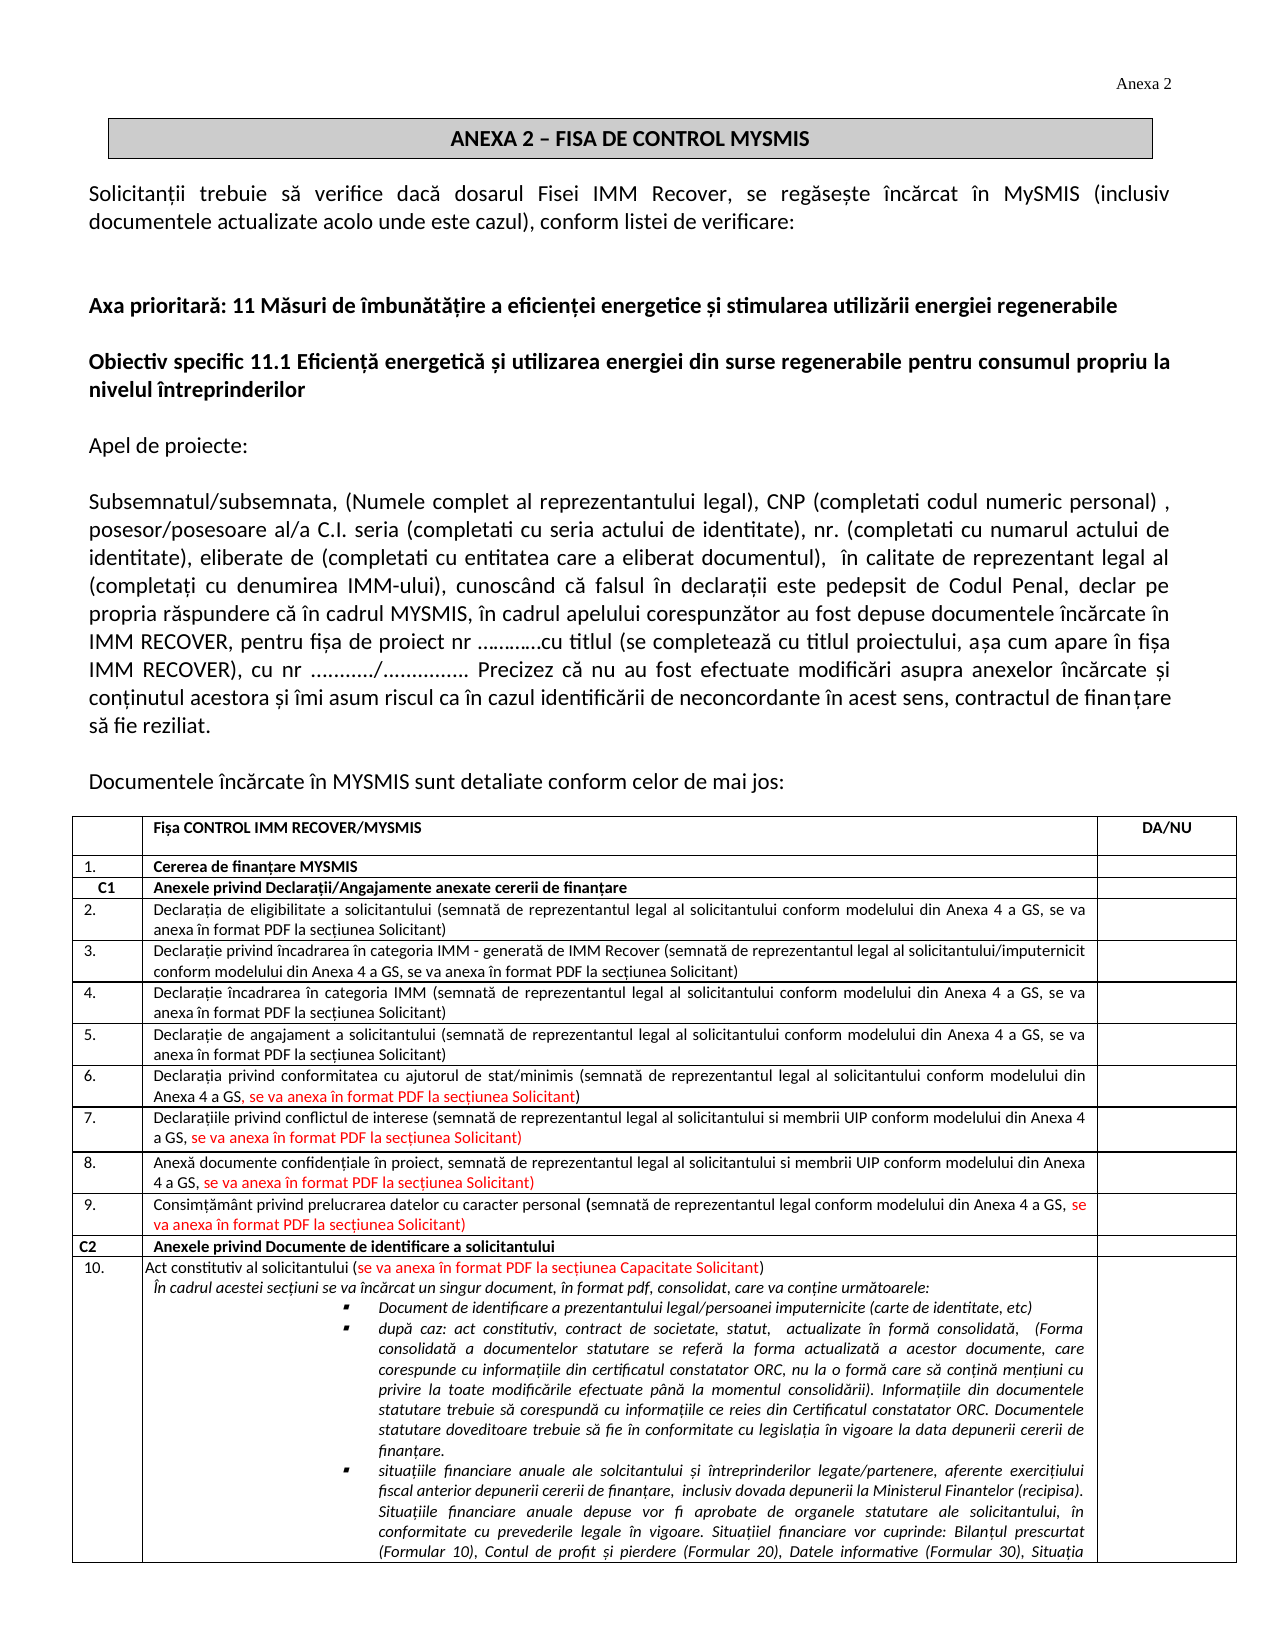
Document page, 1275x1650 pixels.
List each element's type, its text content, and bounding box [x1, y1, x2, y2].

table_cell Declarație privind încadrarea în categoria IMM - generată de IMM Recover (semnată de reprezentantul legal al solicitantului/imputernicit conform modelului din Anexa 4 a GS, se va anexa în format PDF la secţiunea Solicitant) [143, 941, 1097, 981]
table_cell Anexă documente confidențiale în proiect, semnată de reprezentantul legal al solicitantului si membrii UIP conform modelului din Anexa 4 a GS, se va anexa în format PDF la secţiunea Solicitant) [143, 1153, 1097, 1193]
table_cell [73, 1194, 142, 1235]
table_header ANEXA 2 – FISA DE CONTROL MYSMIS [109, 119, 1152, 158]
table_cell Cererea de finanțare MYSMIS [143, 856, 1097, 877]
table_cell [1098, 1194, 1236, 1235]
table_cell [73, 941, 142, 981]
table_cell Anexele privind Documente de identificare a solicitantului [143, 1236, 1097, 1256]
table_cell C2 [73, 1236, 142, 1256]
table_cell [73, 1153, 142, 1193]
table_cell [1098, 983, 1236, 1023]
table_cell [1098, 1257, 1236, 1562]
table_cell [73, 1257, 142, 1562]
text Axa prioritară: 11 Măsuri de îmbunătățire a eficienței energetice și stimularea utilizării energiei regenerabile [89, 291, 1172, 319]
table_cell [1098, 1024, 1236, 1065]
table_cell Declaraţie de angajament a solicitantului (semnată de reprezentantul legal al solicitantului conform modelului din Anexa 4 a GS, se va anexa în format PDF la secţiunea Solicitant) [143, 1024, 1097, 1065]
table_cell [1098, 1108, 1236, 1151]
text Solicitanţii trebuie să verifice dacă dosarul Fisei IMM Recover, se regăsește încărcat în MySMIS (inclusiv documentele actualizate acolo unde este cazul), conform listei de verificare: [89, 179, 1172, 235]
table_cell Declaraţia de eligibilitate a solicitantului (semnată de reprezentantul legal al solicitantului conform modelului din Anexa 4 a GS, se va anexa în format PDF la secţiunea Solicitant) [143, 899, 1097, 940]
text Documentele încărcate în MYSMIS sunt detaliate conform celor de mai jos: [89, 767, 1172, 796]
table_cell Declarația privind conformitatea cu ajutorul de stat/minimis (semnată de reprezentantul legal al solicitantului conform modelului din Anexa 4 a GS, se va anexa în format PDF la secţiunea Solicitant) [143, 1066, 1097, 1106]
text Apel de proiecte: [89, 431, 1172, 459]
table_cell [1098, 1066, 1236, 1106]
table_cell Consimțământ privind prelucrarea datelor cu caracter personal (semnată de reprezentantul legal conform modelului din Anexa 4 a GS, se va anexa în format PDF la secţiunea Solicitant) [143, 1194, 1097, 1235]
table_cell [73, 1066, 142, 1106]
table_header Fișa CONTROL IMM RECOVER/MYSMIS [143, 817, 1097, 855]
table_cell [1098, 899, 1236, 940]
table_header [73, 817, 142, 855]
table_cell [1098, 941, 1236, 981]
table_cell [1098, 1153, 1236, 1193]
table_cell [1098, 1236, 1236, 1256]
table_cell [1098, 856, 1236, 877]
table_cell Anexele privind Declaraţii/Angajamente anexate cererii de finanțare [143, 878, 1097, 898]
table_cell C1 [73, 878, 142, 898]
table_cell Declarațiile privind conflictul de interese (semnată de reprezentantul legal al solicitantului si membrii UIP conform modelului din Anexa 4 a GS, se va anexa în format PDF la secţiunea Solicitant) [143, 1108, 1097, 1151]
table_cell Declaraţie încadrarea în categoria IMM (semnată de reprezentantul legal al solicitantului conform modelului din Anexa 4 a GS, se va anexa în format PDF la secţiunea Solicitant) [143, 983, 1097, 1023]
table_cell [73, 983, 142, 1023]
table_cell [1098, 878, 1236, 898]
table_header DA/NU [1098, 817, 1236, 855]
table_cell [73, 856, 142, 877]
table_cell [73, 1024, 142, 1065]
table_cell [73, 1108, 142, 1151]
table_cell [73, 899, 142, 940]
text Subsemnatul/subsemnata, (Numele complet al reprezentantului legal), CNP (completati codul numeric personal) , posesor/posesoare al/a C.I. seria (completati cu seria actului de identitate), nr. (completati cu numarul actului de identitate), eliberate de (completati cu entitatea care a eliberat documentul), în calitate de reprezentant legal al (completaţi cu denumirea IMM-ului), cunoscând că falsul în declaraţii este pedepsit de Codul Penal, declar pe propria răspundere că în cadrul MYSMIS, în cadrul apelului corespunzător au fost depuse documentele încărcate în IMM RECOVER, pentru fișa de proiect nr …………cu titlul (se completează cu titlul proiectului, aşa cum apare în fișa IMM RECOVER), cu nr .........../............... Precizez că nu au fost efectuate modificări asupra anexelor încărcate și conținutul acestora și îmi asum riscul ca în cazul identificării de neconcordante în acest sens, contractul de finanțare să fie reziliat. [89, 487, 1172, 739]
text Obiectiv specific 11.1 Eficiență energetică și utilizarea energiei din surse regenerabile pentru consumul propriu la nivelul întreprinderilor [89, 347, 1172, 403]
